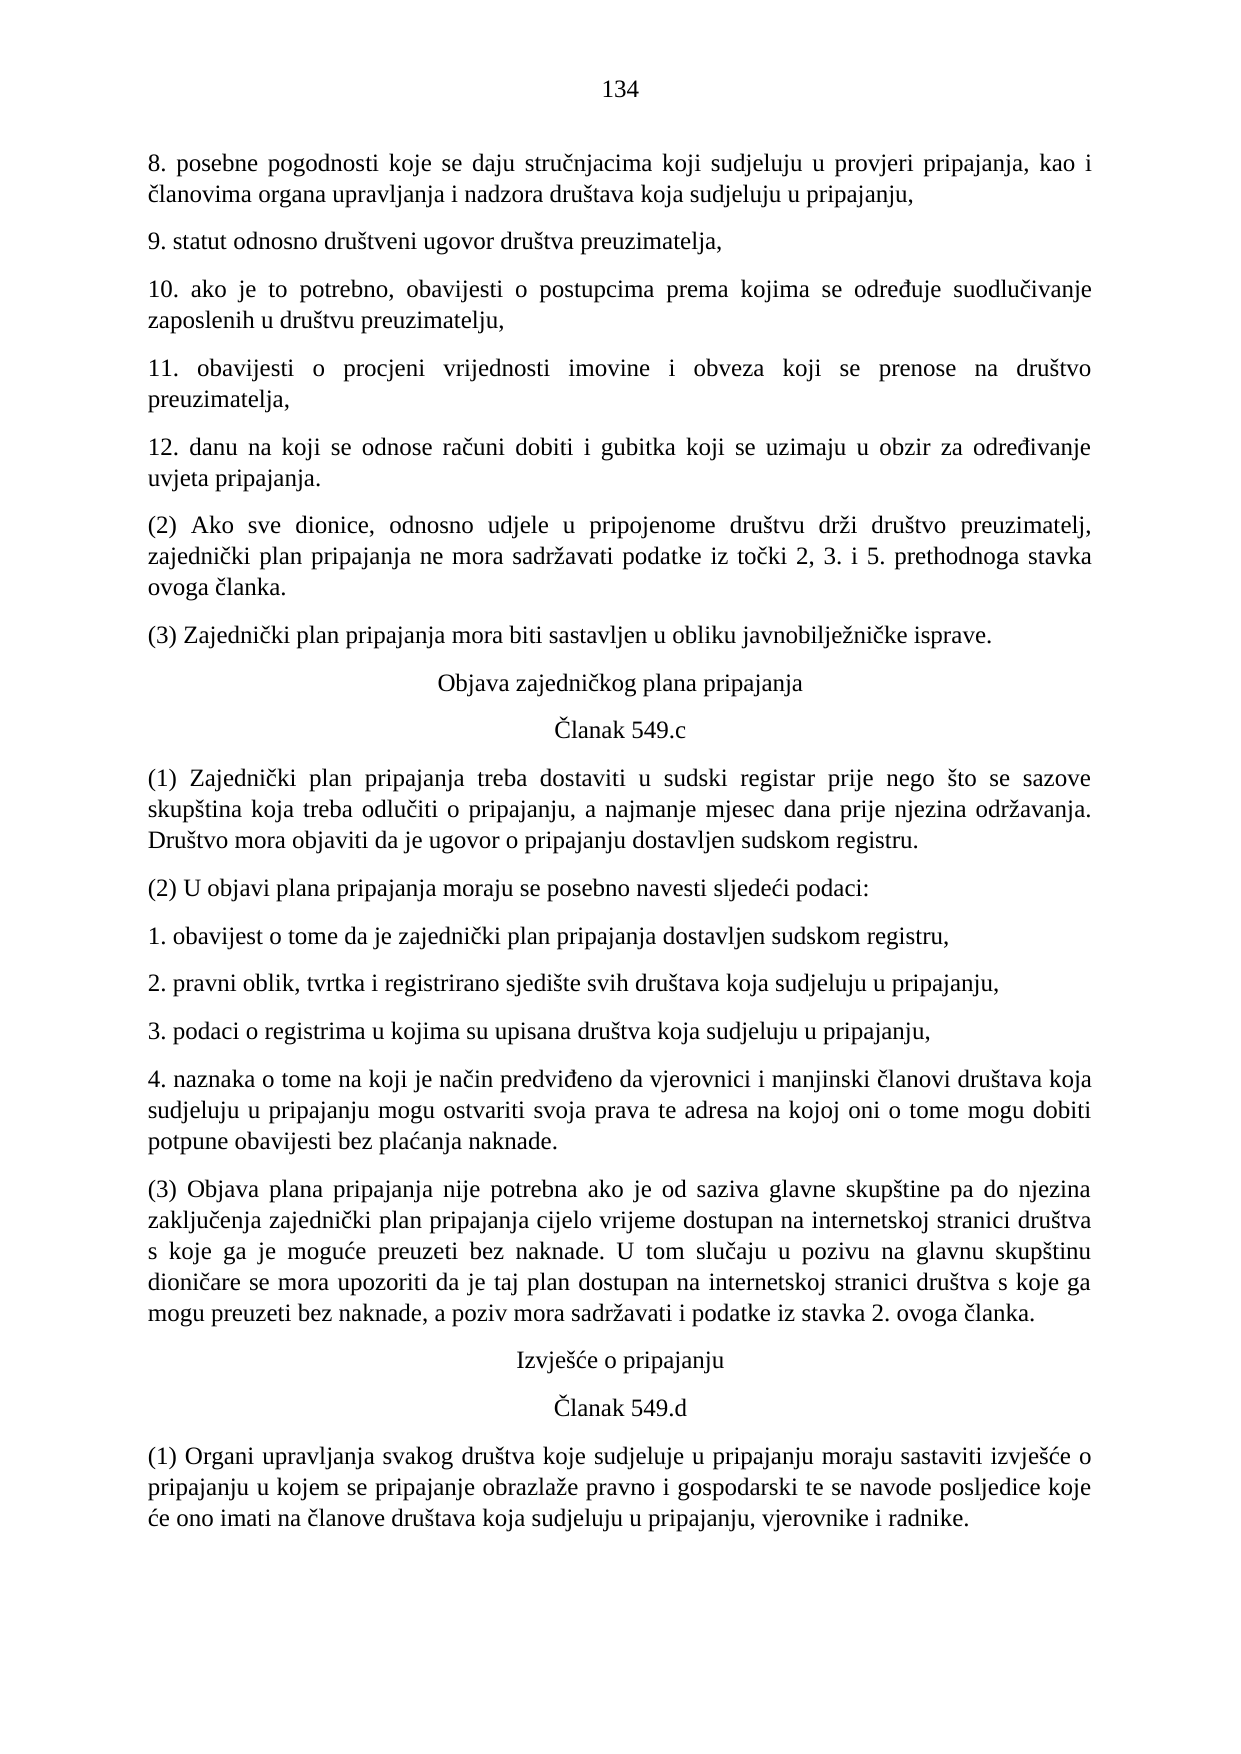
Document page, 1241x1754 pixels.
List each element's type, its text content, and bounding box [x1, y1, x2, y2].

text Objava zajedničkog plana pripajanja [148, 668, 1093, 697]
text (3) Objava plana pripajanja nije potrebna ako je od saziva glavne skupštine pa do njezina zaključenja zajednički plan pripajanja cijelo vrijeme dostupan na internetskoj stranici društva s koje ga je moguće preuzeti bez naknade. U tom slučaju u pozivu na glavnu skupštinu dioničare se mora upozoriti da je taj plan dostupan na internetskoj stranici društva s koje ga mogu preuzeti bez naknade, a poziv mora sadržavati i podatke iz stavka 2. ovoga članka. [148, 1174, 1093, 1327]
text 2. pravni oblik, tvrtka i registrirano sjedište svih društava koja sudjeluju u pripajanju, [148, 968, 1093, 997]
text 11. obavijesti o procjeni vrijednosti imovine i obveza koji se prenose na društvo preuzimatelja, [148, 353, 1093, 413]
text 12. danu na koji se odnose računi dobiti i gubitka koji se uzimaju u obzir za određivanje uvjeta pripajanja. [148, 432, 1093, 491]
text Izvješće o pripajanju [148, 1346, 1093, 1374]
text 8. posebne pogodnosti koje se daju stručnjacima koji sudjeluju u provjeri pripajanja, kao i članovima organa upravljanja i nadzora društava koja sudjeluju u pripajanju, [148, 148, 1093, 207]
text (3) Zajednički plan pripajanja mora biti sastavljen u obliku javnobilježničke isprave. [148, 620, 1093, 649]
text Članak 549.d [148, 1393, 1093, 1422]
text 9. statut odnosno društveni ugovor društva preuzimatelja, [148, 226, 1093, 255]
text (1) Zajednički plan pripajanja treba dostaviti u sudski registar prije nego što se sazove skupština koja treba odlučiti o pripajanju, a najmanje mjesec dana prije njezina održavanja. Društvo mora objaviti da je ugovor o pripajanju dostavljen sudskom registru. [148, 763, 1093, 854]
text 1. obavijest o tome da je zajednički plan pripajanja dostavljen sudskom registru, [148, 921, 1093, 949]
text 4. naznaka o tome na koji je način predviđeno da vjerovnici i manjinski članovi društava koja sudjeluju u pripajanju mogu ostvariti svoja prava te adresa na kojoj oni o tome mogu dobiti potpune obavijesti bez plaćanja naknade. [148, 1064, 1093, 1155]
text Članak 549.c [148, 716, 1093, 744]
text (1) Organi upravljanja svakog društva koje sudjeluje u pripajanju moraju sastaviti izvješće o pripajanju u kojem se pripajanje obrazlaže pravno i gospodarski te se navode posljedice koje će ono imati na članove društava koja sudjeluju u pripajanju, vjerovnike i radnike. [148, 1441, 1093, 1532]
text (2) U objavi plana pripajanja moraju se posebno navesti sljedeći podaci: [148, 873, 1093, 902]
text (2) Ako sve dionice, odnosno udjele u pripojenome društvu drži društvo preuzimatelj, zajednički plan pripajanja ne mora sadržavati podatke iz točki 2, 3. i 5. prethodnoga stavka ovoga članka. [148, 510, 1093, 601]
text 3. podaci o registrima u kojima su upisana društva koja sudjeluju u pripajanju, [148, 1016, 1093, 1045]
text 10. ako je to potrebno, obavijesti o postupcima prema kojima se određuje suodlučivanje zaposlenih u društvu preuzimatelju, [148, 274, 1093, 334]
